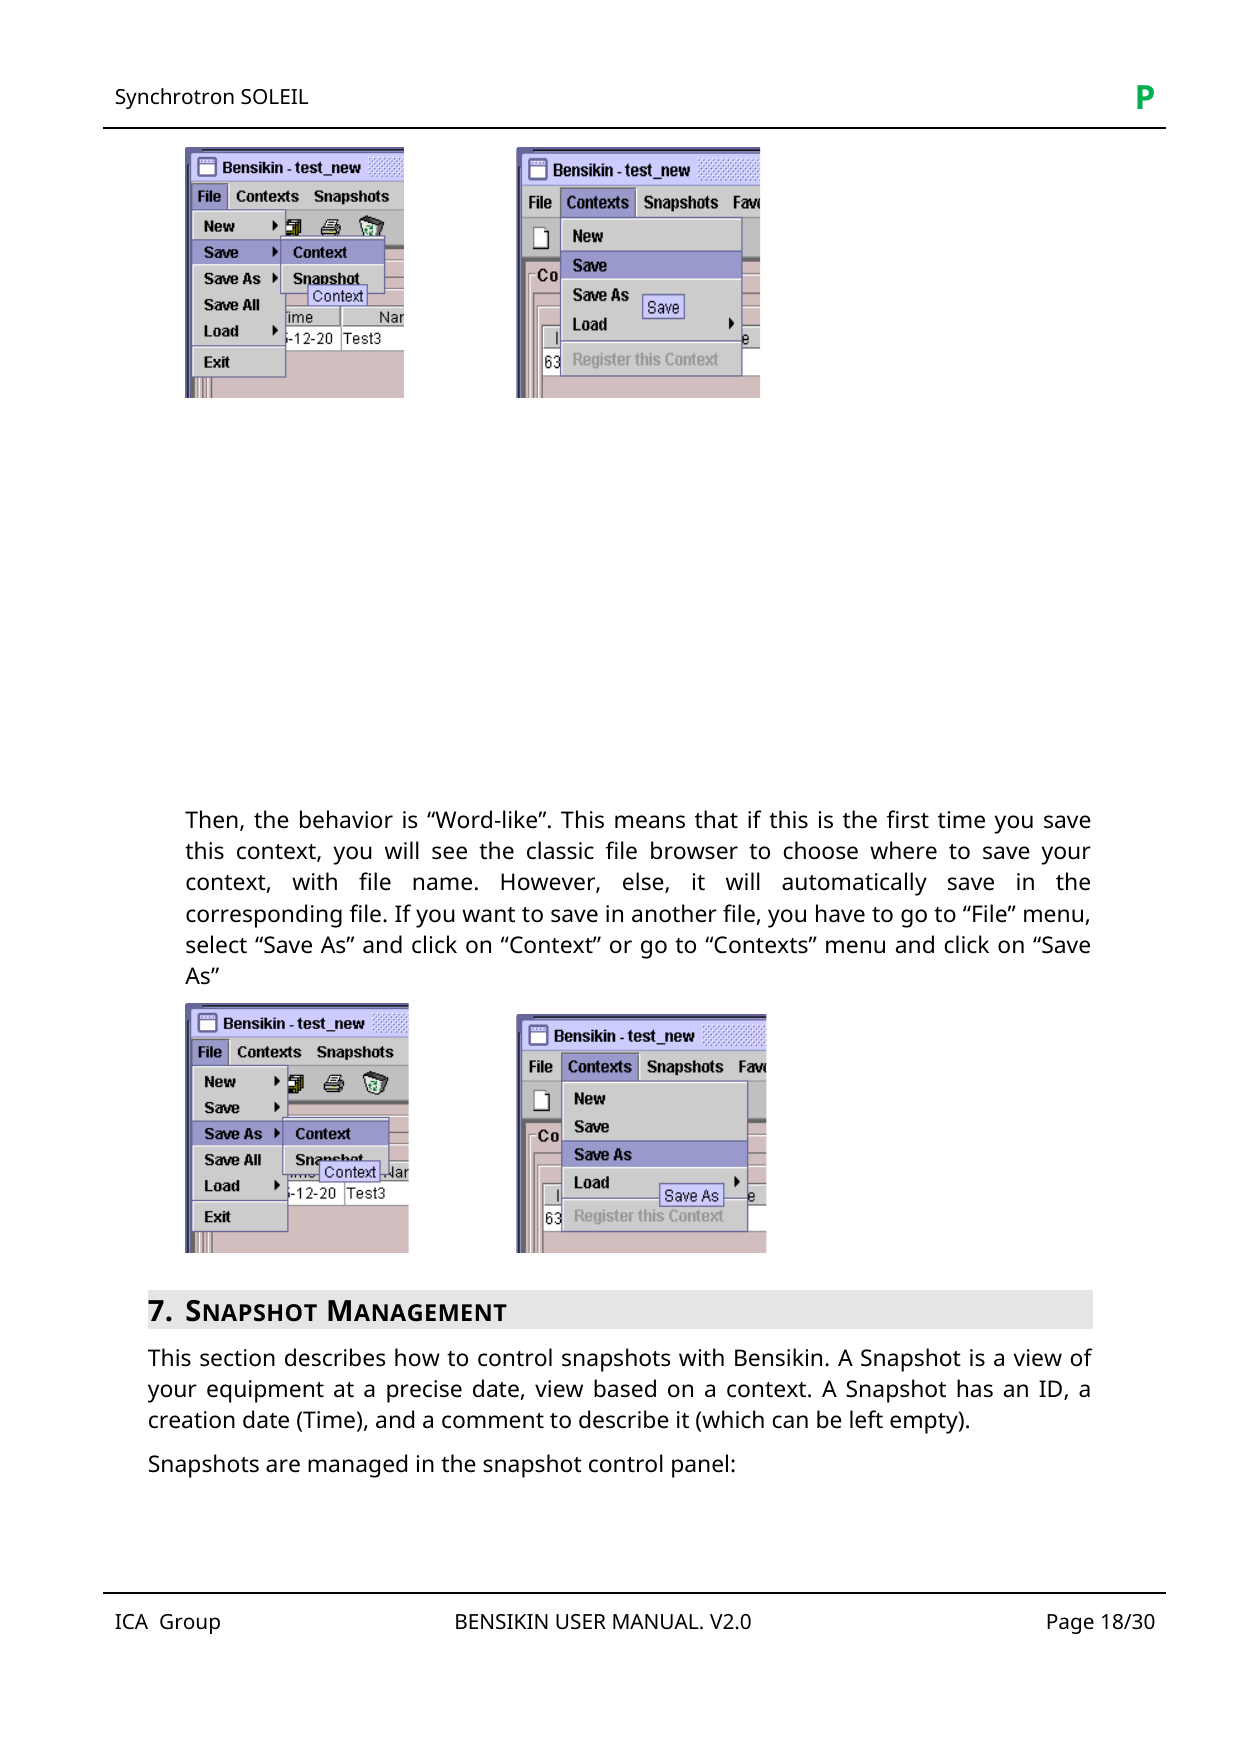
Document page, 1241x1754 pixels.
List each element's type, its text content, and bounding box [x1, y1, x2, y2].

text Then, the behavior is “Word-like”. This means that if this is the first time you save this context, you will see the classic file browser to choose where to save your context, with file name. However, else, it will automatically save in the corresponding file. If you want to save in another file, you have to go to “File” menu, select “Save As” and click on “Context” or go to “Contexts” menu and click on “Save As” [185, 804, 1093, 991]
picture [516, 147, 761, 398]
subtitle Snapshot Management [148, 1290, 1093, 1329]
picture [516, 1014, 767, 1253]
text This section describes how to control snapshots with Bensikin. A Snapshot is a view of your equipment at a precise date, view based on a context. A Snapshot has an ID, a creation date (Time), and a comment to describe it (which can be left empty). [148, 1342, 1093, 1436]
text Snapshots are managed in the snapshot control panel: [148, 1448, 1093, 1479]
picture [185, 147, 404, 398]
picture [185, 1003, 409, 1253]
